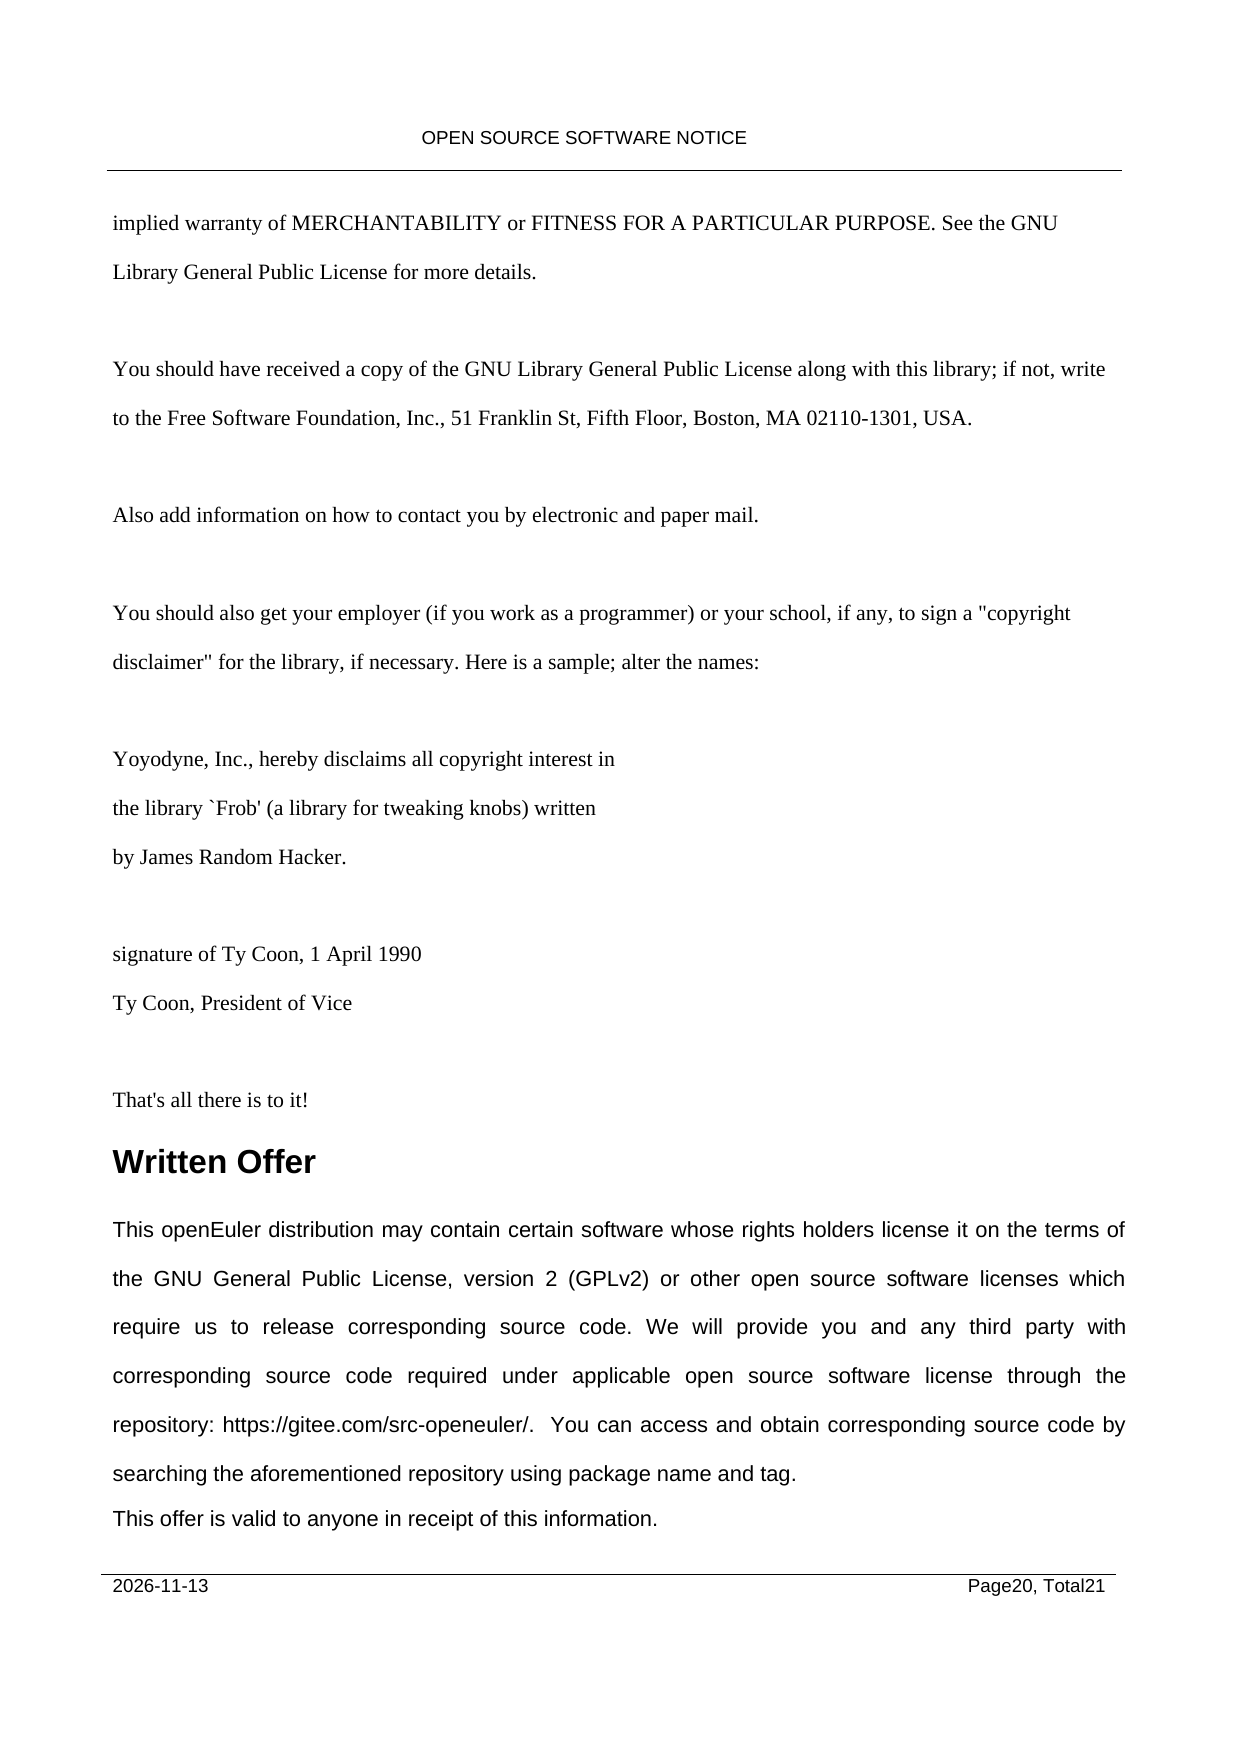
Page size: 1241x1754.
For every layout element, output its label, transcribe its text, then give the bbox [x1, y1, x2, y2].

text Written Offer [112, 1129, 1128, 1194]
text This openEuler distribution may contain certain software whose rights holders license it on the terms of the GNU General Public License, version 2 (GPLv2) or other open source software licenses which require us to release corresponding source code. We will provide you and any third party with corresponding source code required under applicable open source software license through the repository: https://gitee.com/src-openeuler/. You can access and obtain corresponding source code by searching the aforementioned repository using package name and tag. [112, 1213, 1128, 1489]
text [112, 206, 1128, 1116]
text This offer is valid to anyone in receipt of this information. [112, 1502, 1128, 1534]
